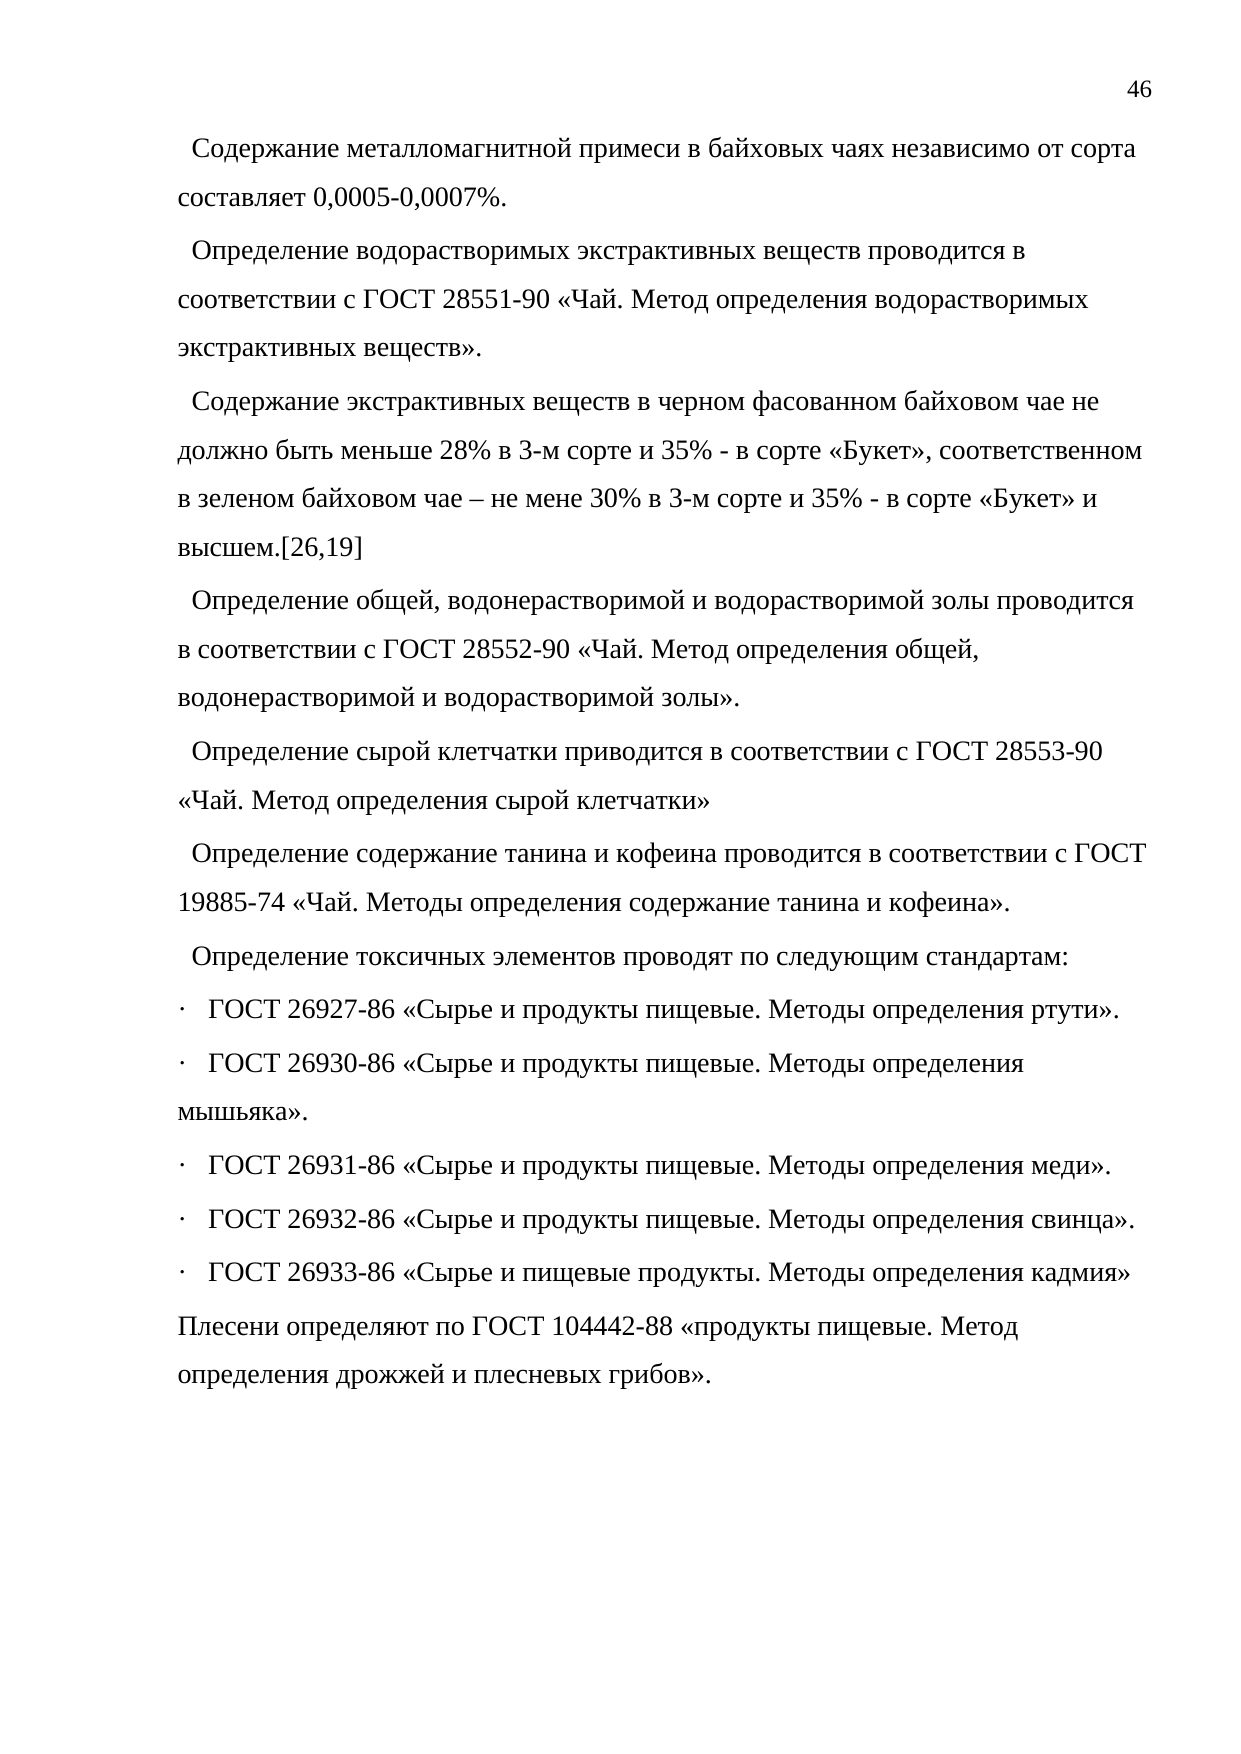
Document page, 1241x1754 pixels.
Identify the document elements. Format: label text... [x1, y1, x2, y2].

text Плесени определяют по ГОСТ 104442-88 «продукты пищевые. Метод определения дрожжей и плесневых грибов». [177, 1309, 1152, 1390]
text Содержание экстрактивных веществ в черном фасованном байховом чае не должно быть меньше 28% в 3-м сорте и 35% - в сорте «Букет», соответственном в зеленом байховом чае – не мене 30% в 3-м сорте и 35% - в сорте «Букет» и высшем.[26,19] [177, 384, 1152, 562]
text Определение сырой клетчатки приводится в соответствии с ГОСТ 28553-90 «Чай. Метод определения сырой клетчатки» [177, 734, 1152, 815]
text Определение водорастворимых экстрактивных веществ проводится в соответствии с ГОСТ 28551-90 «Чай. Метод определения водорастворимых экстрактивных веществ». [177, 233, 1152, 363]
text · ГОСТ 26932-86 «Сырье и продукты пищевые. Методы определения свинца». [177, 1202, 1152, 1234]
text · ГОСТ 26927-86 «Сырье и продукты пищевые. Методы определения ртути». [177, 992, 1152, 1024]
text Определение общей, водонерастворимой и водорастворимой золы проводится в соответствии с ГОСТ 28552-90 «Чай. Метод определения общей, водонерастворимой и водорастворимой золы». [177, 583, 1152, 713]
text · ГОСТ 26933-86 «Сырье и пищевые продукты. Методы определения кадмия» [177, 1255, 1152, 1288]
text · ГОСТ 26931-86 «Сырье и продукты пищевые. Методы определения меди». [177, 1148, 1152, 1180]
text Определение содержание танина и кофеина проводится в соответствии с ГОСТ 19885-74 «Чай. Методы определения содержание танина и кофеина». [177, 836, 1152, 917]
text Определение токсичных элементов проводят по следующим стандартам: [177, 938, 1152, 971]
text · ГОСТ 26930-86 «Сырье и продукты пищевые. Методы определения мышьяка». [177, 1046, 1152, 1127]
text Содержание металломагнитной примеси в байховых чаях независимо от сорта составляет 0,0005-0,0007%. [177, 131, 1152, 212]
